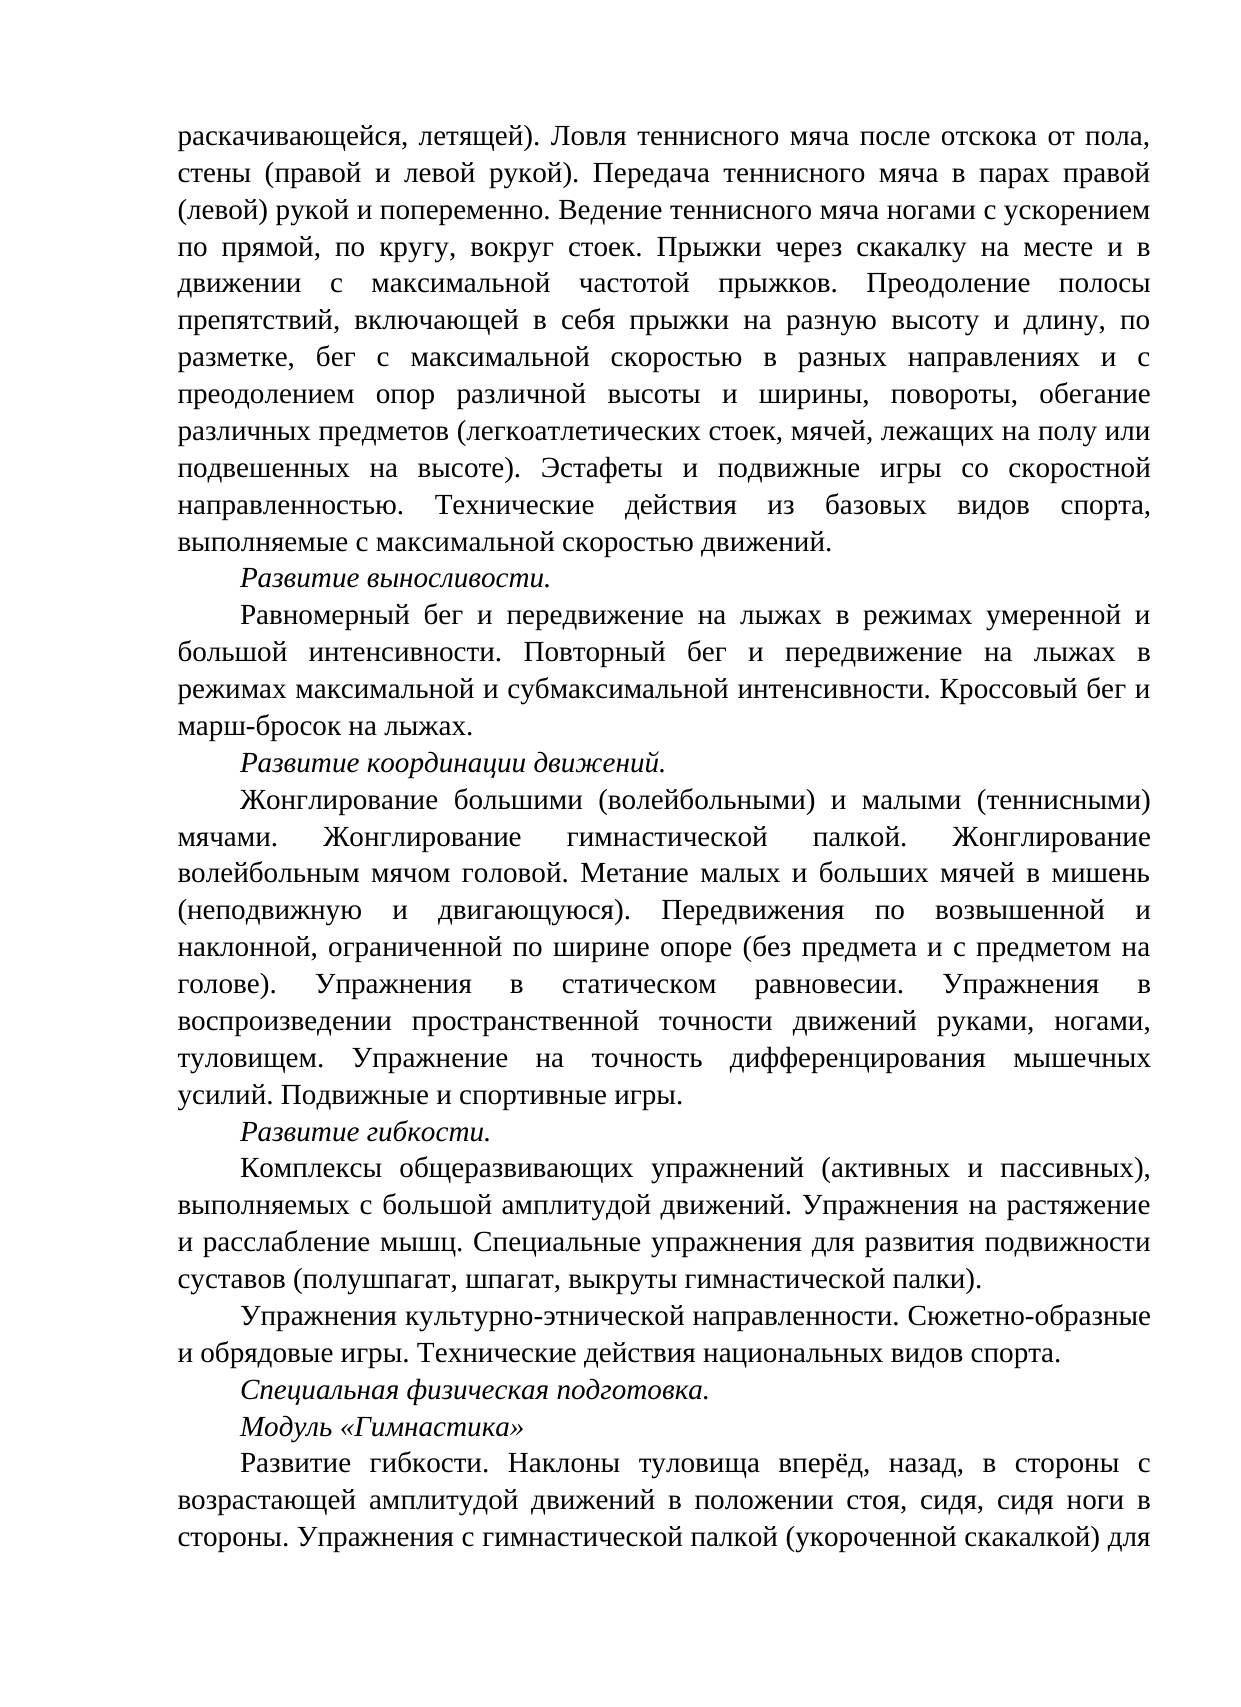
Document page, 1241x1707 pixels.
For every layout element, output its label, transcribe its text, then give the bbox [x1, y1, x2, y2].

text Жонглирование большими (волейбольными) и малыми (теннисными) мячами. Жонглирование гимнастической палкой. Жонглирование волейбольным мячом головой. Метание малых и больших мячей в мишень (неподвижную и двигающуюся). Передвижения по возвышенной и наклонной, ограниченной по ширине опоре (без предмета и с предметом на голове). Упражнения в статическом равновесии. Упражнения в воспроизведении пространственной точности движений руками, ногами, туловищем. Упражнение на точность дифференцирования мышечных усилий. Подвижные и спортивные игры. [177, 782, 1152, 1110]
text Специальная физическая подготовка. [177, 1372, 1152, 1405]
text Упражнения культурно-этнической направленности. Сюжетно-образные и обрядовые игры. Технические действия национальных видов спорта. [177, 1298, 1152, 1368]
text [177, 118, 1152, 557]
text Развитие выносливости. [177, 561, 1152, 594]
text Комплексы общеразвивающих упражнений (активных и пассивных), выполняемых с большой амплитудой движений. Упражнения на растяжение и расслабление мышц. Специальные упражнения для развития подвижности суставов (полушпагат, шпагат, выкруты гимнастической палки). [177, 1151, 1152, 1295]
text Модуль «Гимнастика» [177, 1409, 1152, 1442]
text Развитие координации движений. [177, 745, 1152, 778]
text Развитие гибкости. [177, 1114, 1152, 1147]
text Равномерный бег и передвижение на лыжах в режимах умеренной и большой интенсивности. Повторный бег и передвижение на лыжах в режимах максимальной и субмаксимальной интенсивности. Кроссовый бег и марш-бросок на лыжах. [177, 597, 1152, 742]
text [177, 1446, 1152, 1553]
